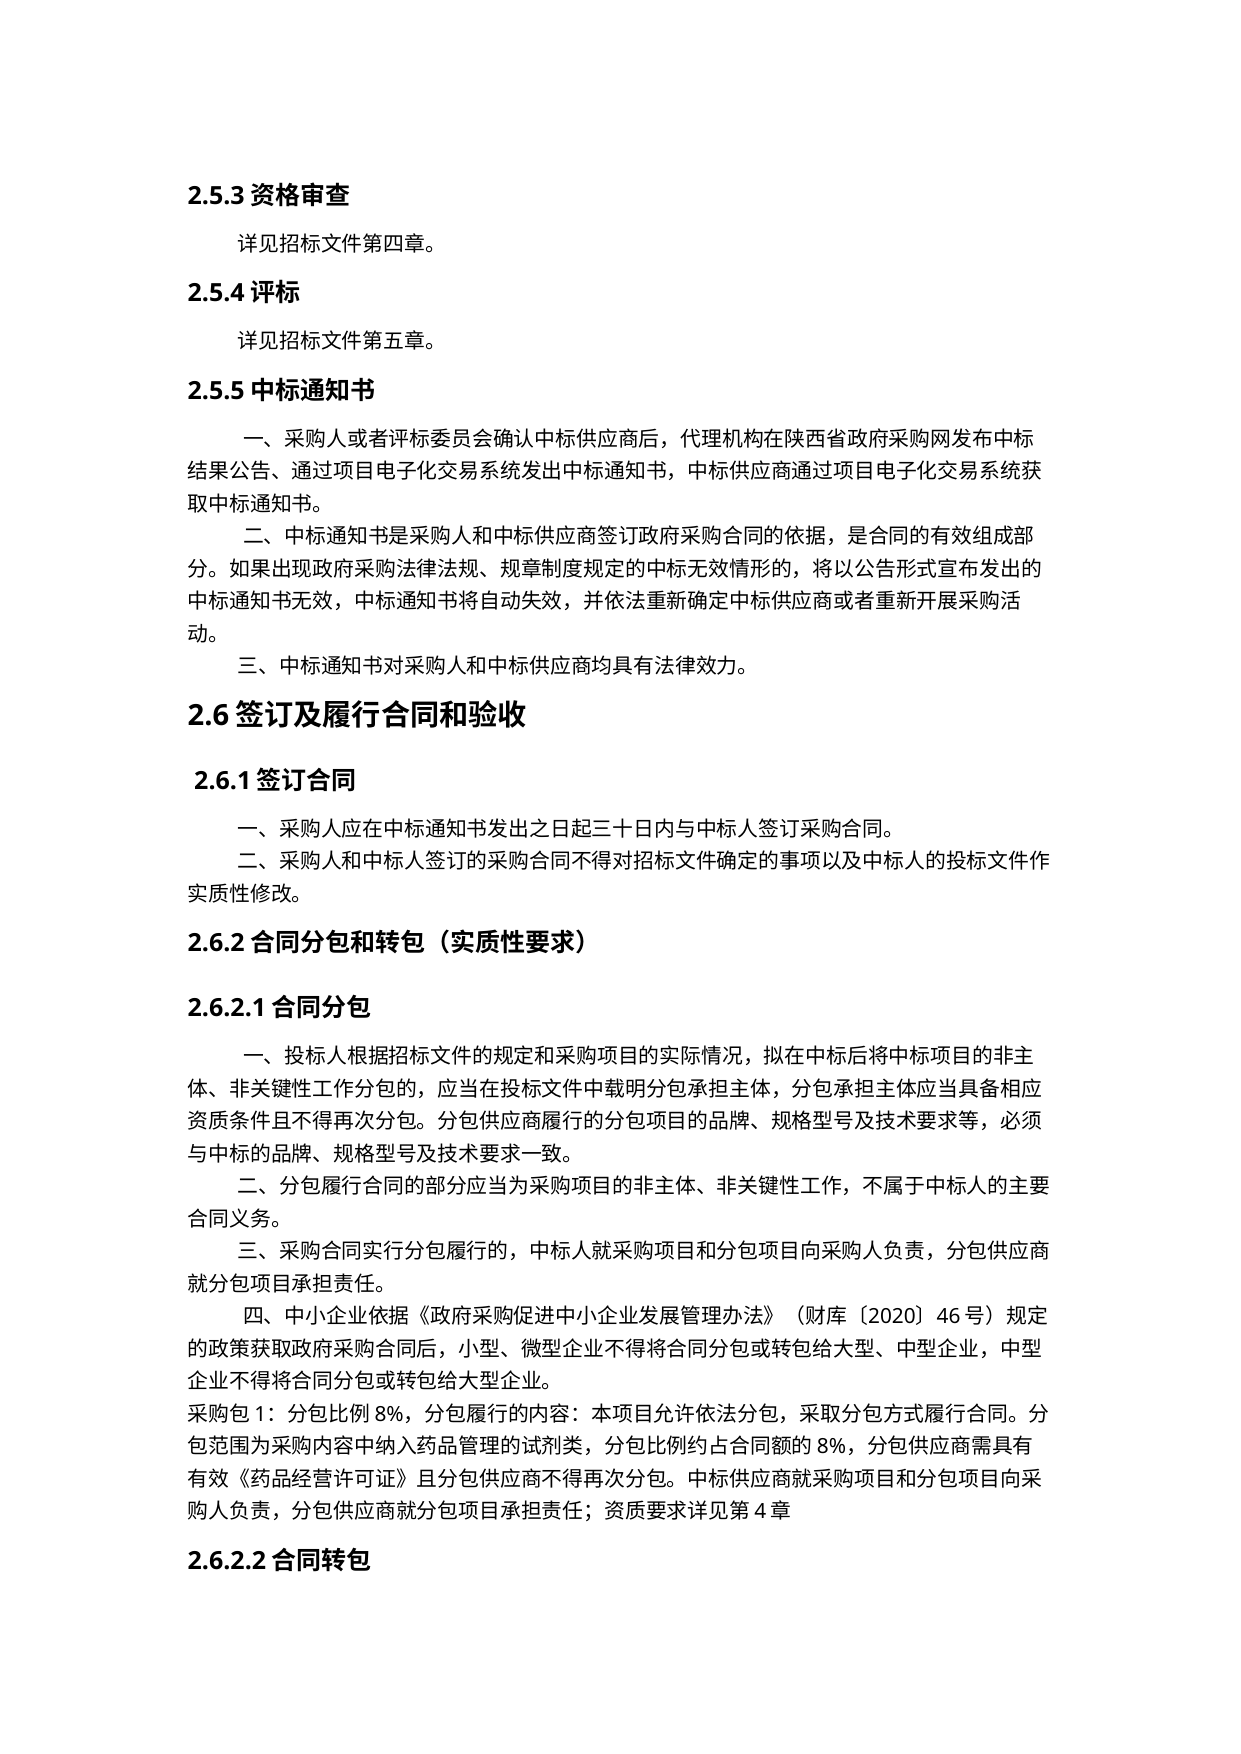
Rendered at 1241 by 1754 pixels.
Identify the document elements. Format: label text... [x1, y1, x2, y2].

text 2.5.4评标 [187, 259, 1053, 324]
text 二、采购人和中标人签订的采购合同不得对招标文件确定的事项以及中标人的投标文件作实质性修改。 [187, 844, 1053, 909]
text 一、采购人应在中标通知书发出之日起三十日内与中标人签订采购合同。 [187, 812, 1053, 844]
text 一、投标人根据招标文件的规定和采购项目的实际情况，拟在中标后将中标项目的非主体、非关键性工作分包的，应当在投标文件中载明分包承担主体，分包承担主体应当具备相应资质条件且不得再次分包。分包供应商履行的分包项目的品牌、规格型号及技术要求等，必须与中标的品牌、规格型号及技术要求一致。 [187, 1039, 1053, 1169]
text 二、分包履行合同的部分应当为采购项目的非主体、非关键性工作，不属于中标人的主要合同义务。 [187, 1169, 1053, 1234]
text 三、采购合同实行分包履行的，中标人就采购项目和分包项目向采购人负责，分包供应商就分包项目承担责任。 [187, 1234, 1053, 1299]
text 四、中小企业依据《政府采购促进中小企业发展管理办法》（财库〔2020〕46号）规定的政策获取政府采购合同后，小型、微型企业不得将合同分包或转包给大型、中型企业，中型企业不得将合同分包或转包给大型企业。 [187, 1299, 1053, 1397]
text 一、采购人或者评标委员会确认中标供应商后，代理机构在陕西省政府采购网发布中标结果公告、通过项目电子化交易系统发出中标通知书，中标供应商通过项目电子化交易系统获取中标通知书。 [187, 422, 1053, 519]
text 2.6.2合同分包和转包（实质性要求） [187, 909, 1053, 974]
text 详见招标文件第五章。 [187, 324, 1053, 357]
text 二、中标通知书是采购人和中标供应商签订政府采购合同的依据，是合同的有效组成部分。如果出现政府采购法律法规、规章制度规定的中标无效情形的，将以公告形式宣布发出的中标通知书无效，中标通知书将自动失效，并依法重新确定中标供应商或者重新开展采购活动。 [187, 519, 1053, 649]
text 详见招标文件第四章。 [187, 227, 1053, 259]
text 采购包1：分包比例8%，分包履行的内容：本项目允许依法分包，采取分包方式履行合同。分包范围为采购内容中纳入药品管理的试剂类，分包比例约占合同额的8%，分包供应商需具有有效《药品经营许可证》且分包供应商不得再次分包。中标供应商就采购项目和分包项目向采购人负责，分包供应商就分包项目承担责任；资质要求详见第4章 [187, 1397, 1053, 1527]
text 2.6.2.1合同分包 [187, 974, 1053, 1039]
text 2.5.3资格审查 [187, 162, 1053, 227]
text 2.6签订及履行合同和验收 [187, 682, 1053, 747]
text 2.6.1签订合同 [187, 747, 1053, 812]
text 2.5.5中标通知书 [187, 357, 1053, 422]
text 三、中标通知书对采购人和中标供应商均具有法律效力。 [187, 649, 1053, 682]
text 2.6.2.2合同转包 [187, 1527, 1053, 1592]
